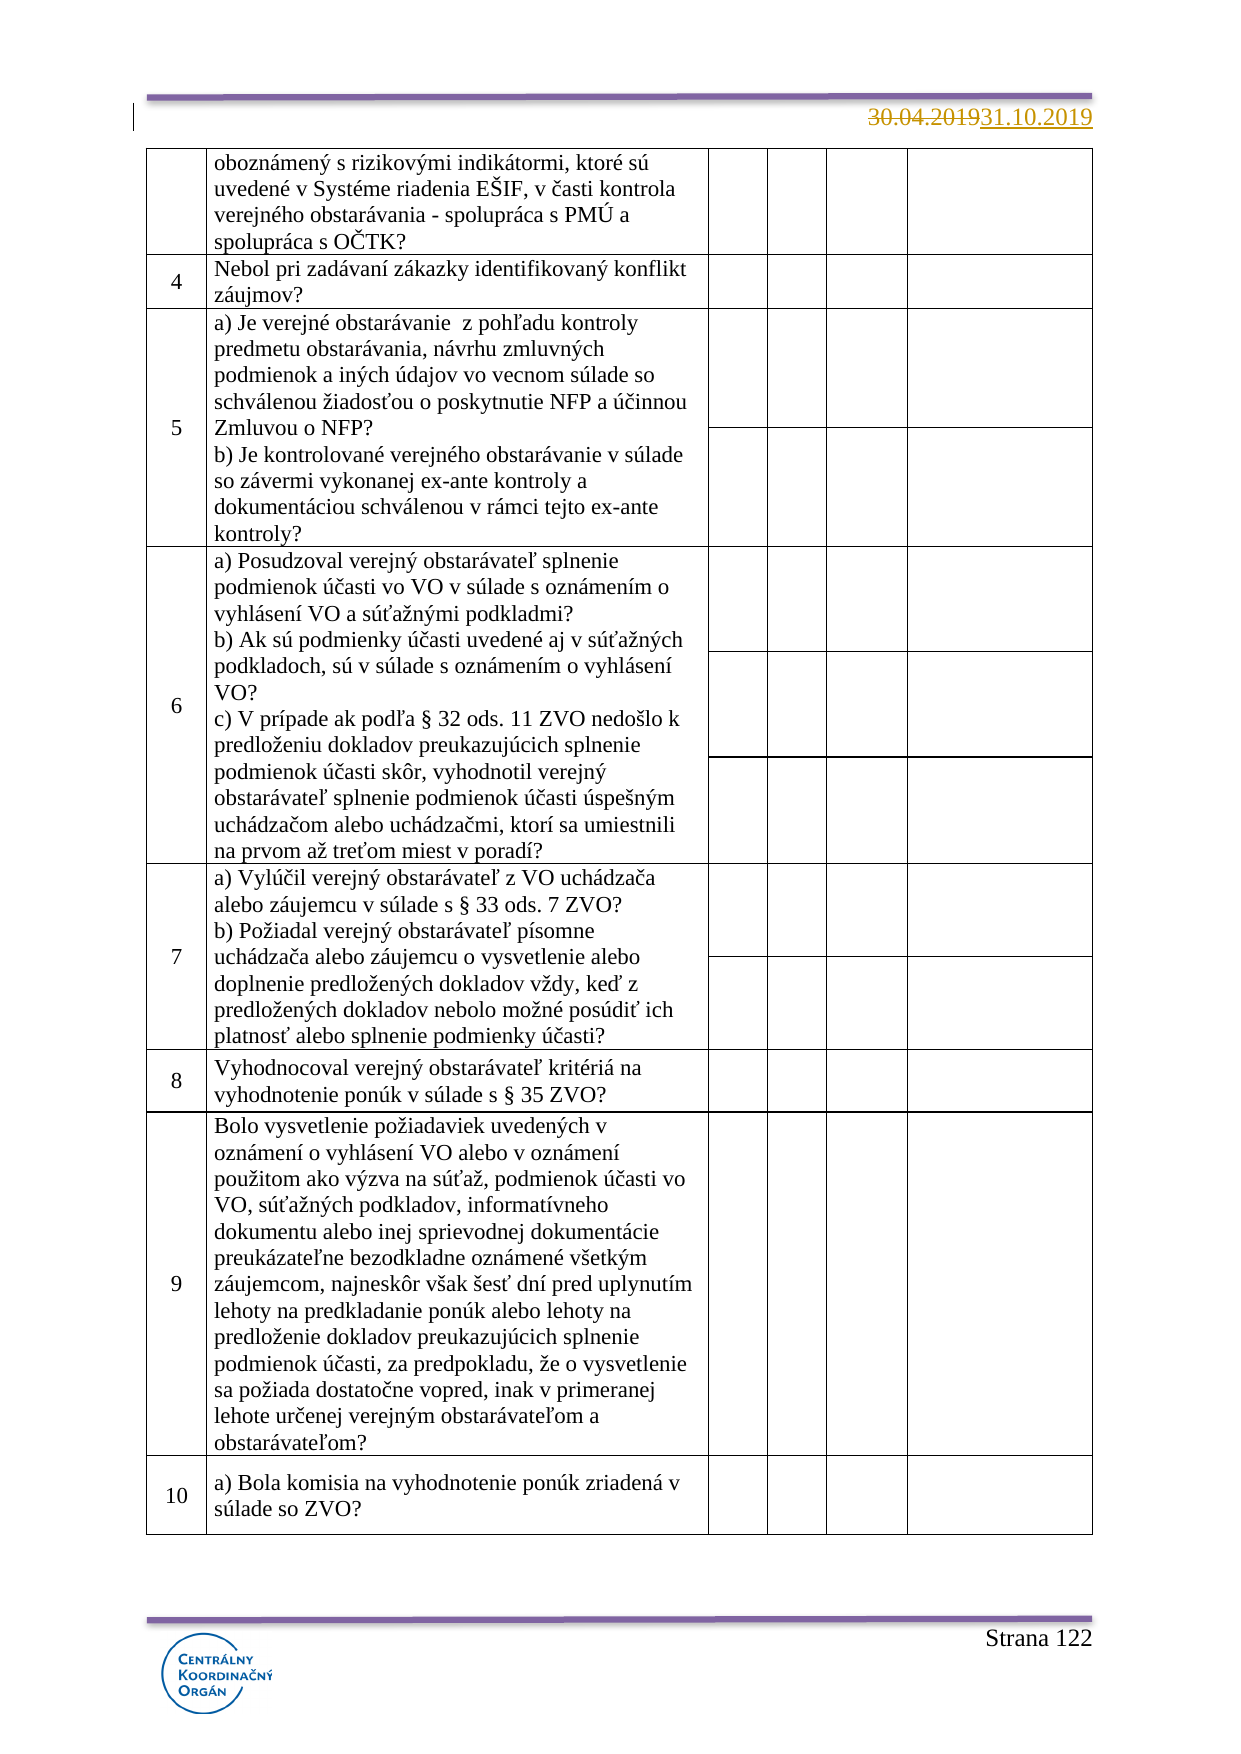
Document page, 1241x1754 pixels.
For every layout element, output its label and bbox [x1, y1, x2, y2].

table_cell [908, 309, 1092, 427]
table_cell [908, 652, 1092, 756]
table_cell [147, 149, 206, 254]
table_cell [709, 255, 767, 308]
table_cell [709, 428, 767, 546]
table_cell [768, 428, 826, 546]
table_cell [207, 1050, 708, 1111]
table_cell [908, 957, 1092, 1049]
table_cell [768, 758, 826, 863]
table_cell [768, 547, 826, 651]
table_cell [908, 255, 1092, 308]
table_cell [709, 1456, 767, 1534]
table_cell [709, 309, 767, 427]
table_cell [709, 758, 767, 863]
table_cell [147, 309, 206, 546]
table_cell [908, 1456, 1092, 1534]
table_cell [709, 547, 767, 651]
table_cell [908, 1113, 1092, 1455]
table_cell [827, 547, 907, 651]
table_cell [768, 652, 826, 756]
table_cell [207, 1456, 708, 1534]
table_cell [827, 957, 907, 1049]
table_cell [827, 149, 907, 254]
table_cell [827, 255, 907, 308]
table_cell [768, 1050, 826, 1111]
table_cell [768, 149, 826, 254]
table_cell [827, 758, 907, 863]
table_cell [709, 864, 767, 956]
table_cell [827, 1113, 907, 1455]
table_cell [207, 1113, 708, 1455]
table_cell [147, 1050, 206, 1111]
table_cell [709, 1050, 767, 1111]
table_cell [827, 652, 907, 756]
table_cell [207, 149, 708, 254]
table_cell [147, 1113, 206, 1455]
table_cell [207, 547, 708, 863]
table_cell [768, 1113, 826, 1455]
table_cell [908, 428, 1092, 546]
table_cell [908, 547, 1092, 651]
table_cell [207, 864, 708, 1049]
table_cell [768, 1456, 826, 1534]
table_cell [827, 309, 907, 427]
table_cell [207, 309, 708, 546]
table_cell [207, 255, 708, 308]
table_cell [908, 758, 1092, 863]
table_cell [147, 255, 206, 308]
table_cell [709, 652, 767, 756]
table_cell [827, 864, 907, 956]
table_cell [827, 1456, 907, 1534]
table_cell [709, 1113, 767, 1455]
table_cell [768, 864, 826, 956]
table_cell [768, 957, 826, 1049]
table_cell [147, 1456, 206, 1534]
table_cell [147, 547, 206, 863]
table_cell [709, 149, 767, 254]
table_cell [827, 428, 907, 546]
picture [159, 1631, 272, 1713]
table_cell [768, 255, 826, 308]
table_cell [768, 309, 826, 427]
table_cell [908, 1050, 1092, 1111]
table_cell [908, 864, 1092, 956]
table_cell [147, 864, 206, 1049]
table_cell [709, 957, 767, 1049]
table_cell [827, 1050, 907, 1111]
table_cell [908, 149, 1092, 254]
